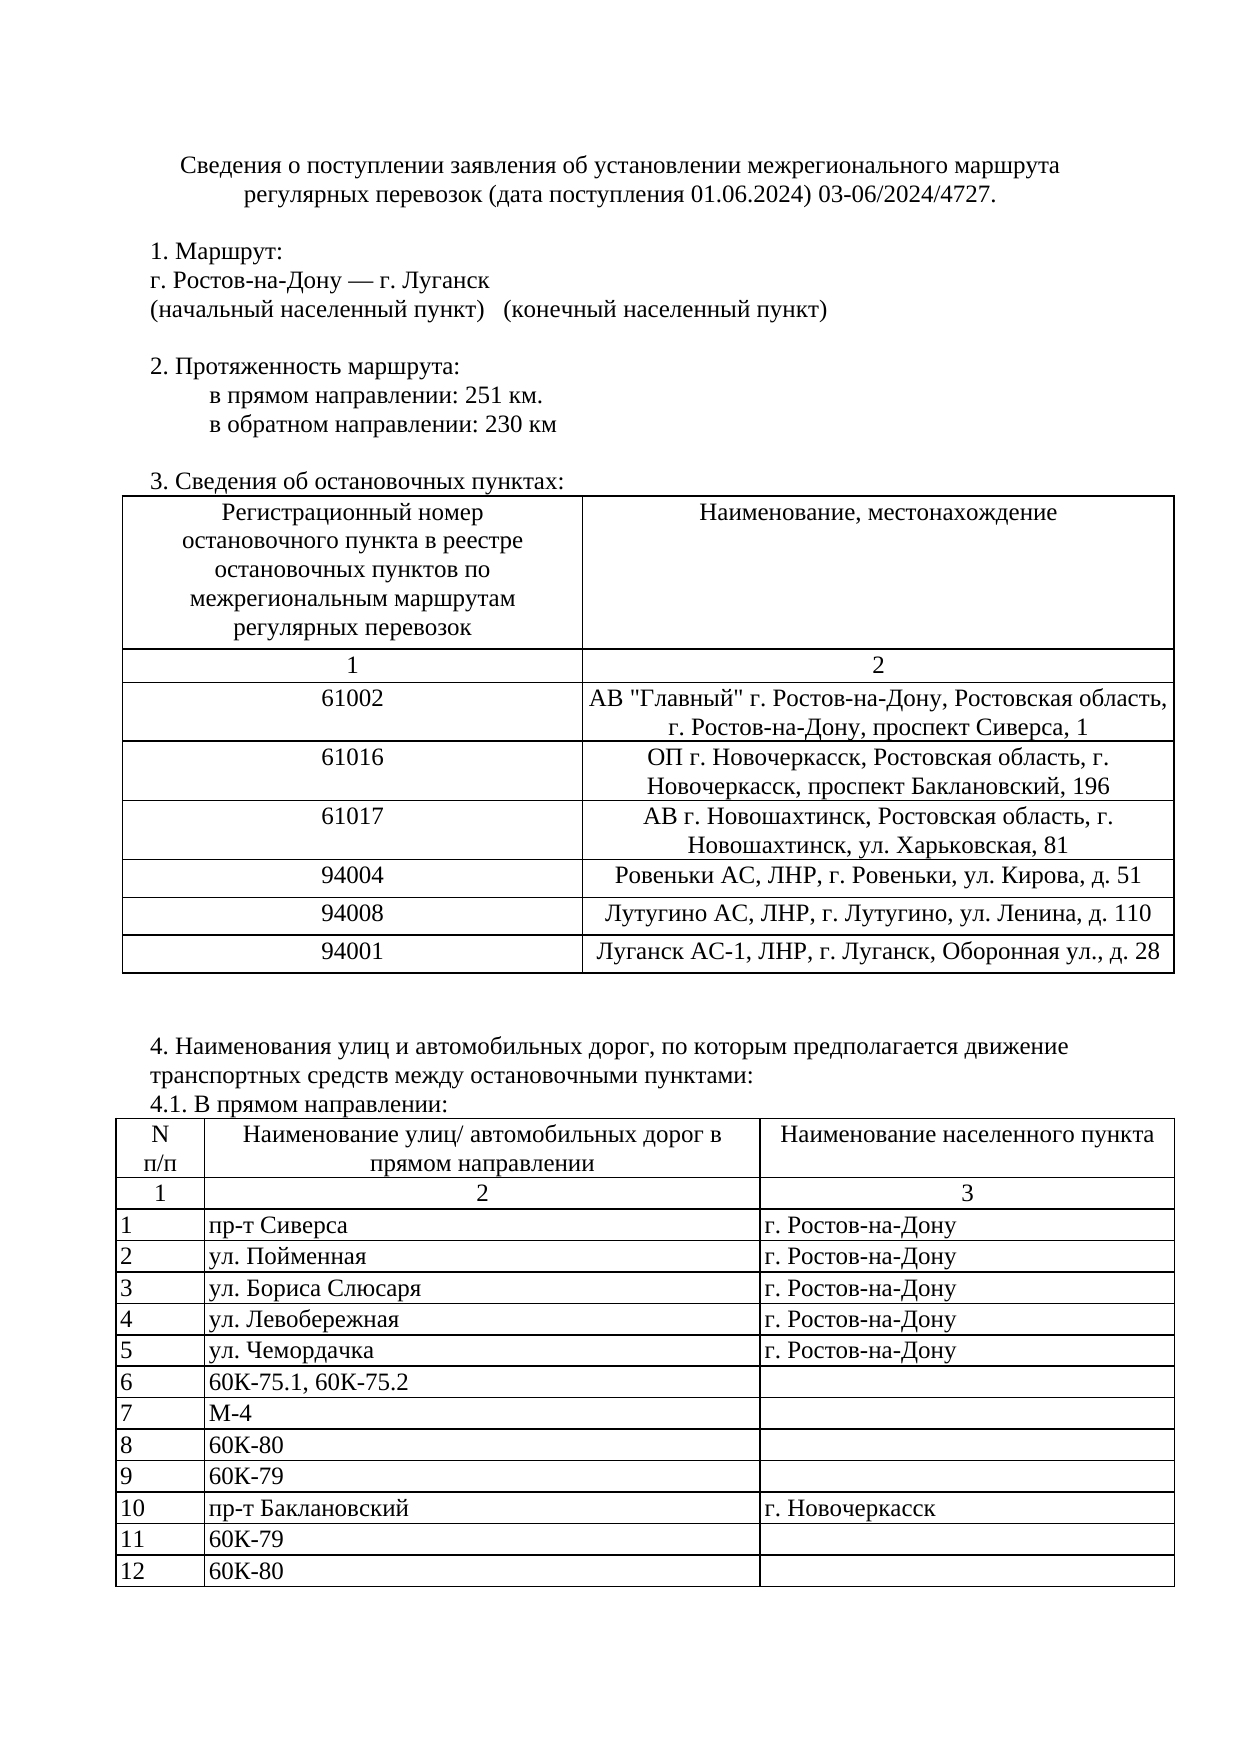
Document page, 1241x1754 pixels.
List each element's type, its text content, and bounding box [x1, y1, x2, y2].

table_header Наименование улиц/ автомобильных дорог в прямом направлении [205, 1119, 759, 1177]
table_cell 3 [117, 1273, 204, 1302]
table_cell АВ г. Новошахтинск, Ростовская область, г. Новошахтинск, ул. Харьковская, 81 [583, 801, 1173, 858]
table_cell 6 [117, 1367, 204, 1397]
table_header Наименование населенного пункта [761, 1119, 1174, 1177]
table_cell 94004 [123, 860, 582, 896]
table_header Регистрационный номер остановочного пункта в реестре остановочных пунктов по межрегиональным маршрутам регулярных перевозок [123, 497, 582, 648]
table_cell АВ "Главный" г. Ростов-на-Дону, Ростовская область, г. Ростов-на-Дону, проспект Сиверса, 1 [583, 683, 1173, 740]
table_cell 60К-79 [205, 1524, 759, 1554]
text Сведения о поступлении заявления об установлении межрегионального маршрута регулярных перевозок (дата поступления 01.06.2024) 03-06/2024/4727. [150, 150, 1090, 207]
table_cell г. Новочеркасск [761, 1493, 1174, 1523]
table_cell г. Ростов-на-Дону [761, 1241, 1174, 1271]
table_cell 2 [117, 1241, 204, 1271]
text в прямом направлении: 251 км. [150, 380, 1090, 409]
table_cell 4 [117, 1304, 204, 1334]
table_cell [761, 1430, 1174, 1460]
table_header Наименование, местонахождение [583, 497, 1173, 648]
table_cell ул. Левобережная [205, 1304, 759, 1334]
table_cell [761, 1461, 1174, 1491]
text 3. Сведения об остановочных пунктах: [150, 466, 1090, 495]
table_cell 3 [761, 1178, 1174, 1208]
table_cell 2 [205, 1178, 759, 1208]
table_cell 1 [117, 1178, 204, 1208]
table_cell пр-т Баклановский [205, 1493, 759, 1523]
table_cell пр-т Сиверса [205, 1210, 759, 1239]
table_cell 11 [117, 1524, 204, 1554]
table_cell [761, 1524, 1174, 1554]
table_cell г. Ростов-на-Дону [761, 1336, 1174, 1365]
table_cell 7 [117, 1398, 204, 1428]
table_cell [761, 1367, 1174, 1397]
table_cell 1 [117, 1210, 204, 1239]
table_cell 12 [117, 1556, 204, 1586]
table_cell 61016 [123, 742, 582, 799]
table_cell 61002 [123, 683, 582, 740]
text г. Ростов-на-Дону — г. Луганск [150, 265, 1090, 294]
table_cell М-4 [205, 1398, 759, 1428]
table_cell Лутугино АС, ЛНР, г. Лутугино, ул. Ленина, д. 110 [583, 898, 1173, 934]
table_cell ул. Бориса Слюсаря [205, 1273, 759, 1302]
table_cell 61017 [123, 801, 582, 858]
table_cell 60К-80 [205, 1430, 759, 1460]
table_cell 2 [583, 650, 1173, 681]
text в обратном направлении: 230 км [150, 409, 1090, 437]
table_cell [761, 1398, 1174, 1428]
text 2. Протяженность маршрута: [150, 351, 1090, 380]
text 4.1. В прямом направлении: [150, 1089, 1090, 1118]
text 4. Наименования улиц и автомобильных дорог, по которым предполагается движение транспортных средств между остановочными пунктами: [150, 1031, 1090, 1089]
table_cell Луганск АС-1, ЛНР, г. Луганск, Оборонная ул., д. 28 [583, 936, 1173, 972]
table_cell г. Ростов-на-Дону [761, 1210, 1174, 1239]
table_cell 60К-75.1, 60К-75.2 [205, 1367, 759, 1397]
table_header N п/п [117, 1119, 204, 1177]
table_cell 60К-80 [205, 1556, 759, 1586]
table_cell ул. Пойменная [205, 1241, 759, 1271]
table_cell 9 [117, 1461, 204, 1491]
table_cell 94001 [123, 936, 582, 972]
table_cell 60К-79 [205, 1461, 759, 1491]
table_cell г. Ростов-на-Дону [761, 1273, 1174, 1302]
table_cell 1 [123, 650, 582, 681]
table_cell ул. Чемордачка [205, 1336, 759, 1365]
table_cell 8 [117, 1430, 204, 1460]
table_cell 94008 [123, 898, 582, 934]
table_cell [761, 1556, 1174, 1586]
table_cell 5 [117, 1336, 204, 1365]
table_cell Ровеньки АС, ЛНР, г. Ровеньки, ул. Кирова, д. 51 [583, 860, 1173, 896]
text (начальный населенный пункт) (конечный населенный пункт) [150, 294, 1090, 322]
table_cell 10 [117, 1493, 204, 1523]
table_cell г. Ростов-на-Дону [761, 1304, 1174, 1334]
text 1. Маршрут: [150, 236, 1090, 265]
table_cell ОП г. Новочеркасск, Ростовская область, г. Новочеркасск, проспект Баклановский, 196 [583, 742, 1173, 799]
